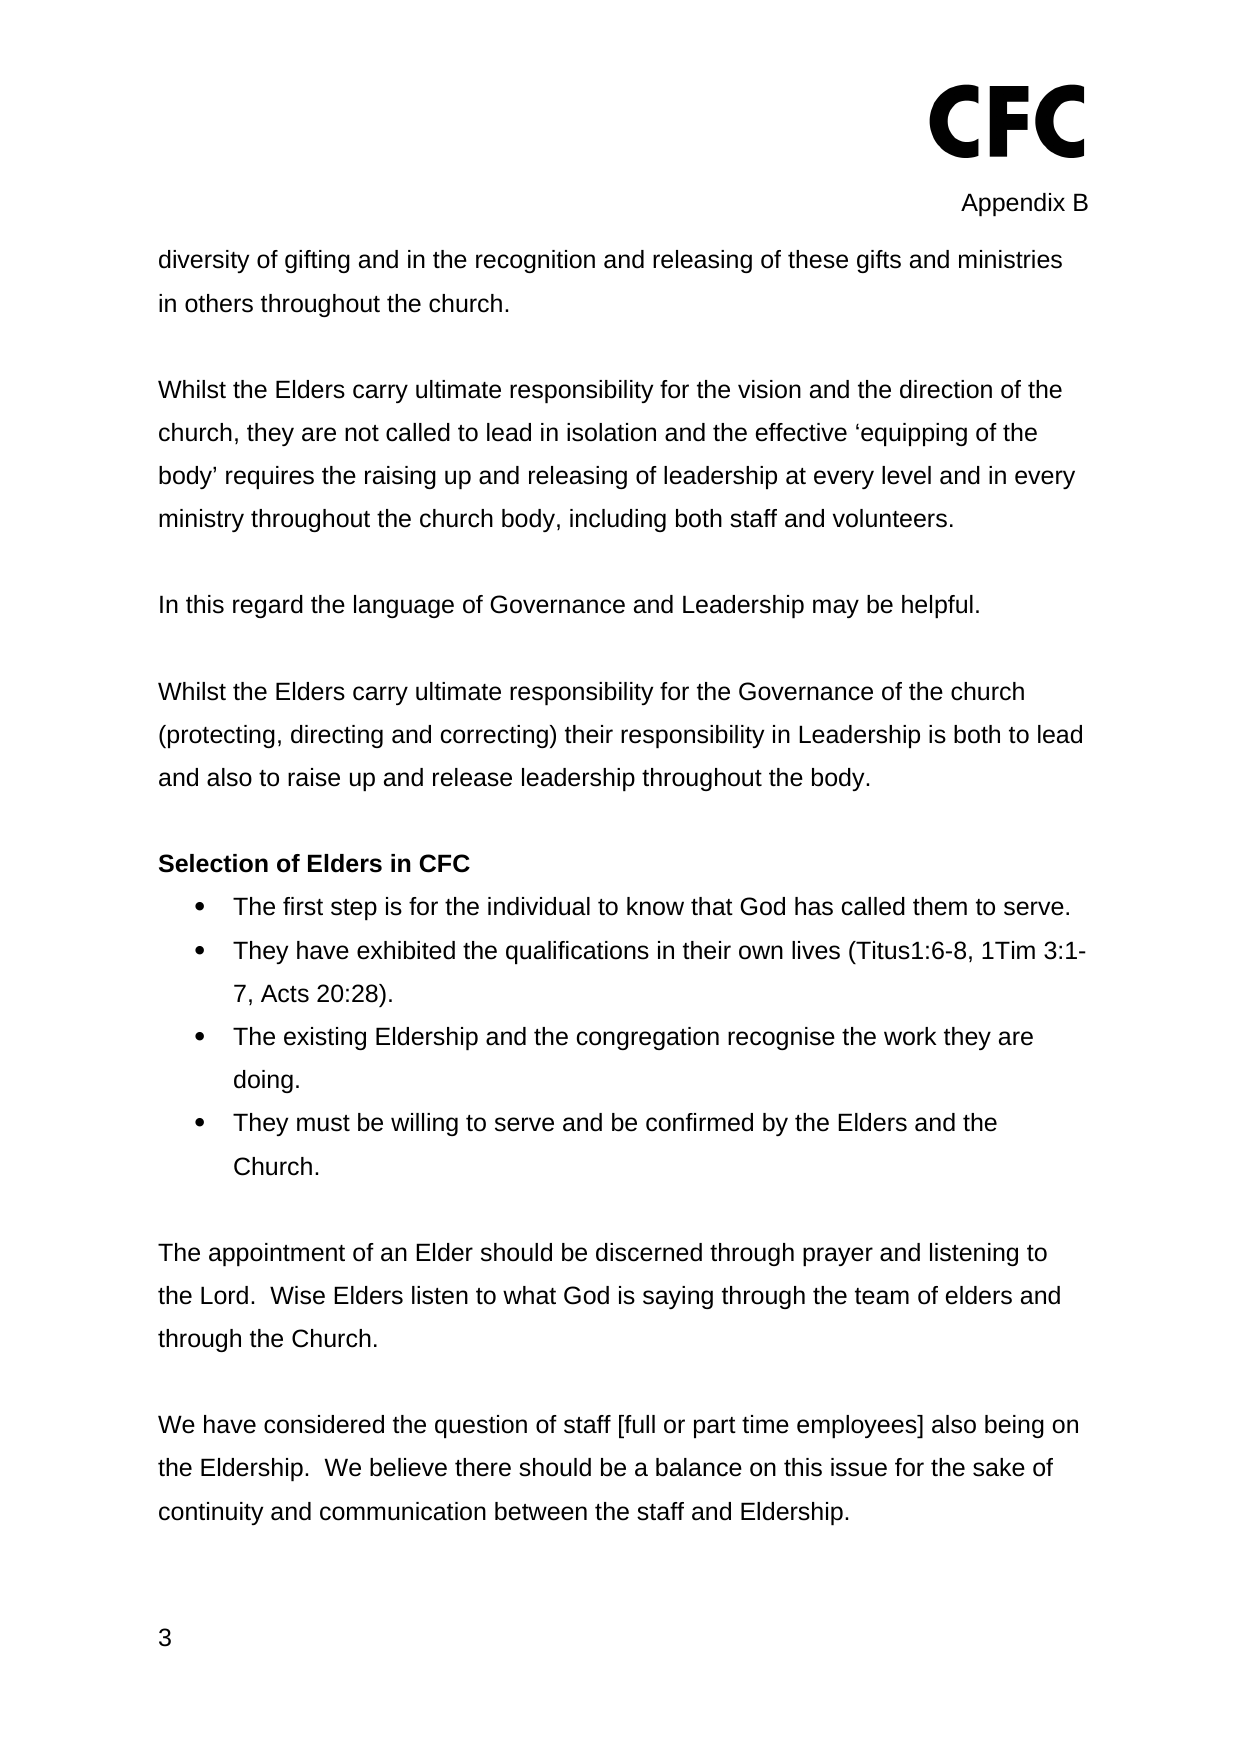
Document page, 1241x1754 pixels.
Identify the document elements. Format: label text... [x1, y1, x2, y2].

list They must be willing to serve and be confirmed by the Elders and the Church. [195, 1108, 1089, 1180]
text The appointment of an Elder should be discerned through prayer and listening to the Lord. Wise Elders listen to what God is saying through the team of elders and through the Church. [158, 1238, 1089, 1353]
picture [927, 73, 1089, 160]
text Whilst the Elders carry ultimate responsibility for the Governance of the church (protecting, directing and correcting) their responsibility in Leadership is both to lead and also to raise up and release leadership throughout the body. [158, 677, 1089, 792]
list The existing Eldership and the congregation recognise the work they are doing. [195, 1022, 1089, 1094]
text Whilst the Elders carry ultimate responsibility for the vision and the direction of the church, they are not called to lead in isolation and the effective ‘equipping of the body’ requires the raising up and releasing of leadership at every level and in every ministry throughout the church body, including both staff and volunteers. [158, 375, 1089, 533]
text Selection of Elders in CFC [158, 849, 1089, 878]
list The first step is for the individual to know that God has called them to serve. [195, 892, 1089, 921]
text We have considered the question of staff [full or part time employees] also being on the Eldership. We believe there should be a balance on this issue for the sake of continuity and communication between the staff and Eldership. [158, 1410, 1089, 1525]
list They have exhibited the qualifications in their own lives (Titus1:6-8, 1Tim 3:1-7, Acts 20:28). [195, 936, 1089, 1008]
text In this regard the language of Governance and Leadership may be helpful. [158, 591, 1089, 619]
